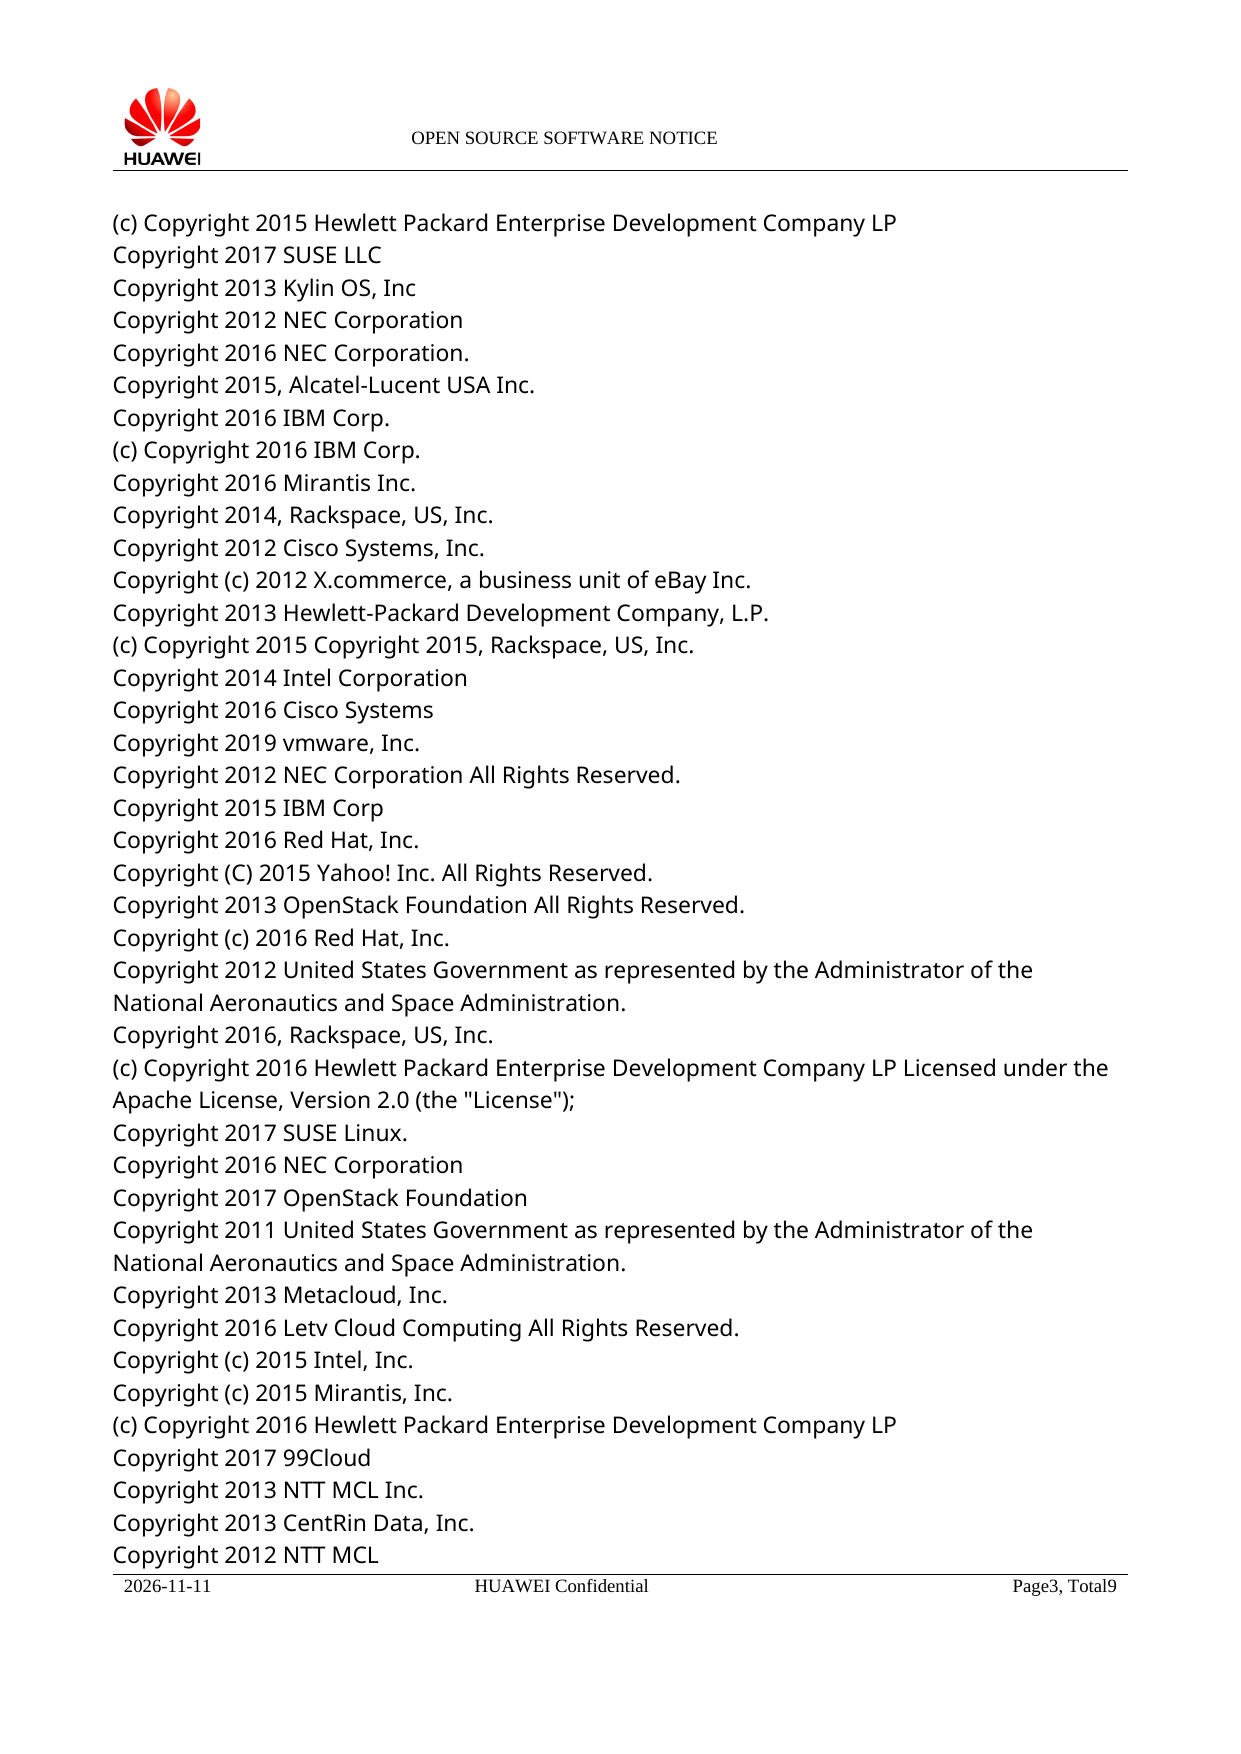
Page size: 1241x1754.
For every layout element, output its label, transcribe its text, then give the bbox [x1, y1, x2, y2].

text Copyright (c) 2012 X.commerce, a business unit of eBay Inc. [112, 564, 1128, 596]
text Copyright 2013 Metacloud, Inc. [112, 1279, 1128, 1311]
picture [124, 88, 201, 165]
text Copyright 2016 NEC Corporation. [112, 336, 1128, 369]
text Copyright 2019 vmware, Inc. [112, 726, 1128, 759]
text (c) Copyright 2016 IBM Corp. [112, 434, 1128, 466]
text (c) Copyright 2016 Hewlett Packard Enterprise Development Company LP [112, 1409, 1128, 1441]
text Copyright 2013 OpenStack Foundation All Rights Reserved. [112, 889, 1128, 921]
text (c) Copyright 2015 Hewlett Packard Enterprise Development Company LP [112, 206, 1128, 239]
text Copyright 2014 Intel Corporation [112, 661, 1128, 694]
text Copyright 2012 NEC Corporation [112, 304, 1128, 336]
text Copyright 2016 NEC Corporation [112, 1149, 1128, 1181]
text Copyright 2017 OpenStack Foundation [112, 1181, 1128, 1214]
text Copyright 2016 IBM Corp. [112, 401, 1128, 434]
text Copyright 2016 Red Hat, Inc. [112, 824, 1128, 856]
text Copyright 2013 Kylin OS, Inc [112, 271, 1128, 304]
text (c) Copyright 2015 Copyright 2015, Rackspace, US, Inc. [112, 629, 1128, 661]
text Copyright 2013 Hewlett-Packard Development Company, L.P. [112, 596, 1128, 629]
text Copyright 2012 NTT MCL [112, 1539, 1128, 1571]
text Copyright 2011 United States Government as represented by the Administrator of the National Aeronautics and Space Administration. [112, 1214, 1128, 1279]
text Copyright 2014, Rackspace, US, Inc. [112, 499, 1128, 531]
text Copyright 2016, Rackspace, US, Inc. [112, 1019, 1128, 1051]
text Copyright (C) 2015 Yahoo! Inc. All Rights Reserved. [112, 856, 1128, 889]
text Copyright 2013 NTT MCL Inc. [112, 1474, 1128, 1506]
text Copyright 2016 Mirantis Inc. [112, 466, 1128, 499]
text Copyright (c) 2016 Red Hat, Inc. [112, 921, 1128, 954]
text Copyright (c) 2015 Mirantis, Inc. [112, 1376, 1128, 1409]
text (c) Copyright 2016 Hewlett Packard Enterprise Development Company LP Licensed under the Apache License, Version 2.0 (the "License"); [112, 1051, 1128, 1116]
text Copyright 2016 Cisco Systems [112, 694, 1128, 726]
text Copyright 2012 United States Government as represented by the Administrator of the National Aeronautics and Space Administration. [112, 954, 1128, 1019]
text Copyright 2017 99Cloud [112, 1441, 1128, 1474]
text Copyright 2015 IBM Corp [112, 791, 1128, 824]
text Copyright 2012 Cisco Systems, Inc. [112, 531, 1128, 564]
text Copyright 2012 NEC Corporation All Rights Reserved. [112, 759, 1128, 791]
text Copyright (c) 2015 Intel, Inc. [112, 1344, 1128, 1376]
text Copyright 2015, Alcatel-Lucent USA Inc. [112, 369, 1128, 401]
text Copyright 2013 CentRin Data, Inc. [112, 1506, 1128, 1539]
text Copyright 2017 SUSE LLC [112, 239, 1128, 271]
text Copyright 2016 Letv Cloud Computing All Rights Reserved. [112, 1311, 1128, 1344]
text Copyright 2017 SUSE Linux. [112, 1116, 1128, 1149]
